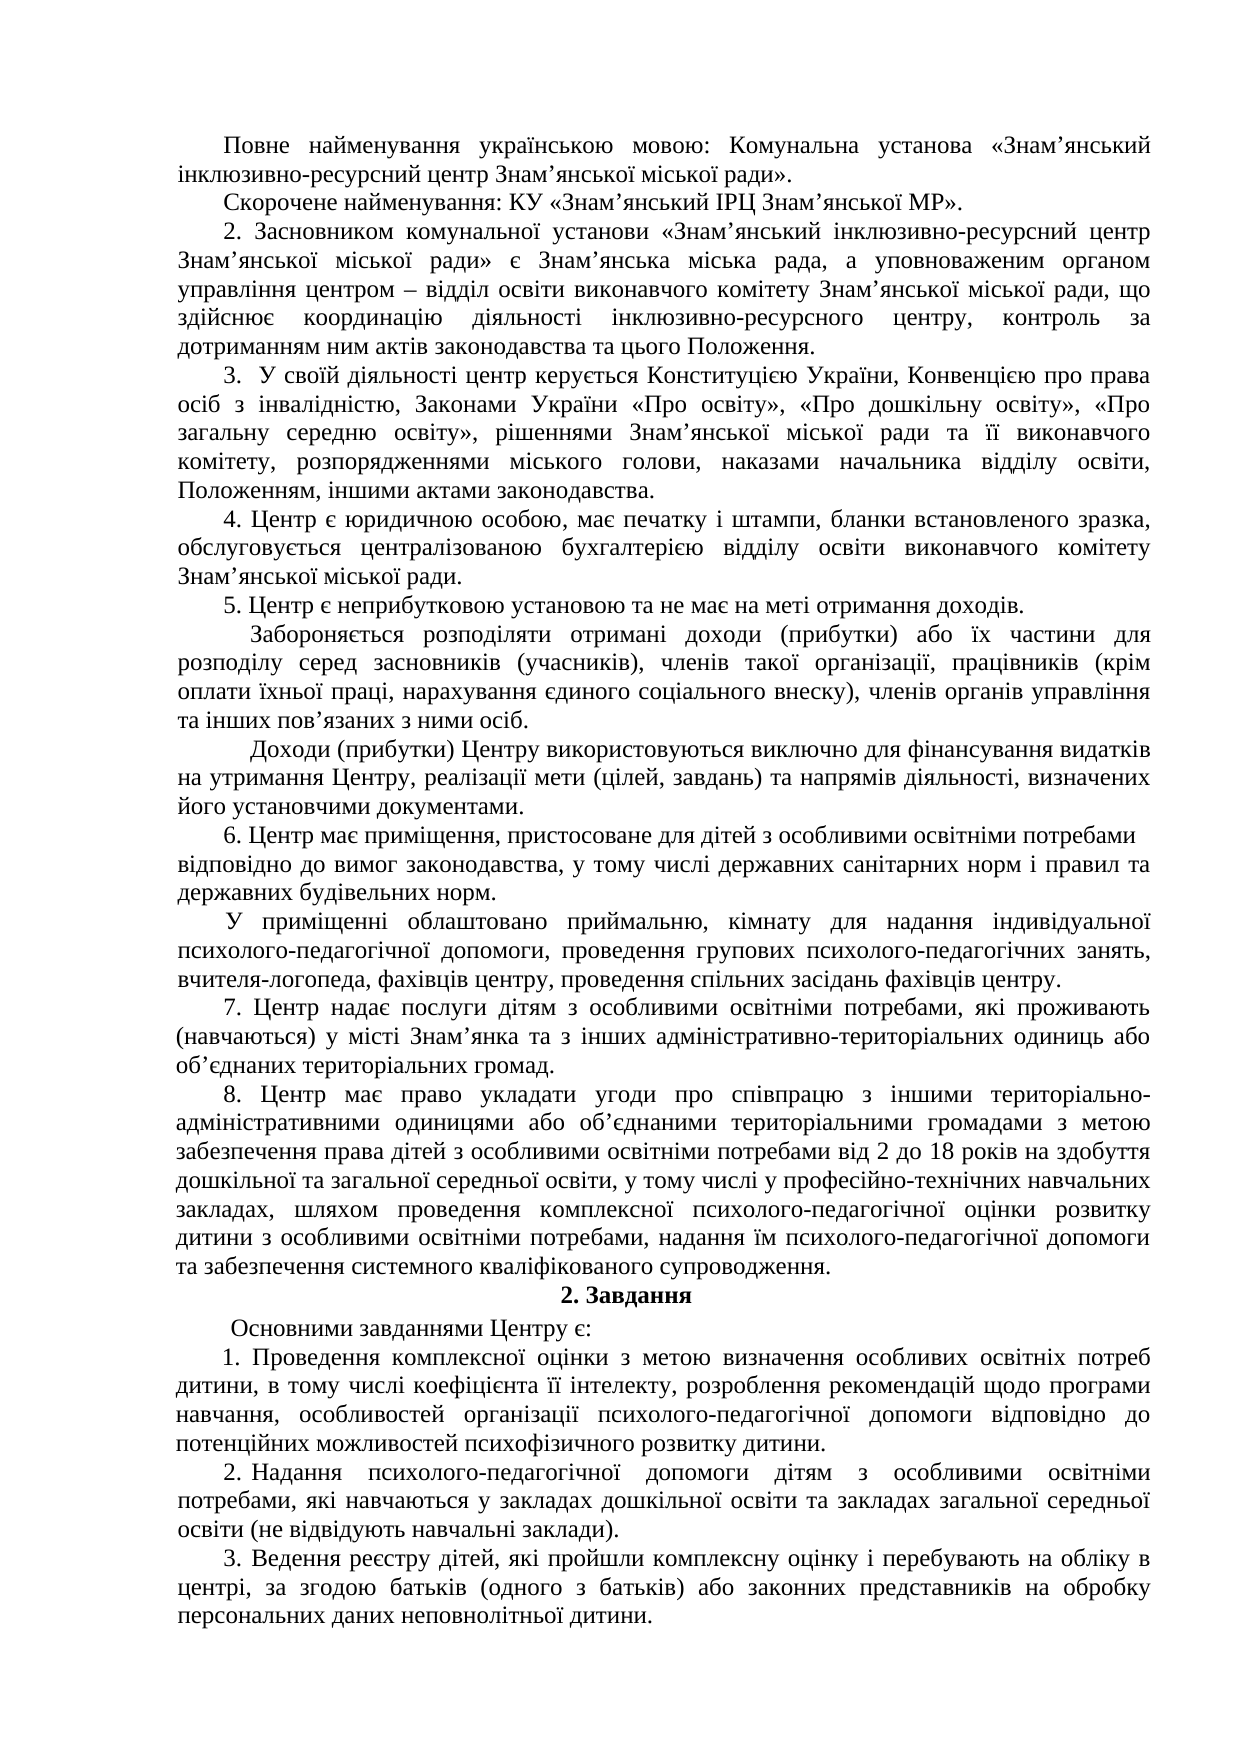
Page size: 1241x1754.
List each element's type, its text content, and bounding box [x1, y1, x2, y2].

text 1. Проведення комплексної оцінки з метою визначення особливих освітніх потреб дитини, в тому числі коефіцієнта її інтелекту, розроблення рекомендацій щодо програми навчання, особливостей організації психолого-педагогічної допомоги відповідно до потенційних можливостей психофізичного розвитку дитини. [176, 1342, 1152, 1457]
text 3. У своїй діяльності центр керується Конституцією України, Конвенцією про права осіб з інвалідністю, Законами України «Про освіту», «Про дошкільну освіту», «Про загальну середню освіту», рішеннями Знам’янської міської ради та її виконавчого комітету, розпорядженнями міського голови, наказами начальника відділу освіти, Положенням, іншими актами законодавства. [177, 360, 1152, 504]
text У приміщенні облаштовано приймальню, кімнату для надання індивідуальної психолого-педагогічної допомоги, проведення групових психолого-педагогічних занять, вчителя-логопеда, фахівців центру, проведення спільних засідань фахівців центру. [177, 906, 1152, 992]
text Повне найменування українською мовою: Комунальна установа «Знам’янський інклюзивно-ресурсний центр Знам’янської міської ради». [177, 130, 1152, 187]
list Доходи (прибутки) Центру використовуються виключно для фінансування видатків на утримання Центру, реалізації мети (цілей, завдань) та напрямів діяльності, визначених його установчими документами. [177, 734, 1152, 820]
text 2. Засновником комунальної установи «Знам’янський інклюзивно-ресурсний центр Знам’янської міської ради» є Знам’янська міська рада, а уповноваженим органом управління центром – відділ освіти виконавчого комітету Знам’янської міської ради, що здійснює координацію діяльності інклюзивно-ресурсного центру, контроль за дотриманням ним актів законодавства та цього Положення. [177, 216, 1152, 360]
text 8. Центр має право укладати угоди про співпрацю з іншими територіально-адміністративними одиницями або об’єднаними територіальними громадами з метою забезпечення права дітей з особливими освітніми потребами від 2 до 18 років на здобуття дошкільної та загальної середньої освіти, у тому числі у професійно-технічних навчальних закладах, шляхом проведення комплексної психолого-педагогічної оцінки розвитку дитини з особливими освітніми потребами, надання їм психолого-педагогічної допомоги та забезпечення системного кваліфікованого супроводження. [176, 1079, 1152, 1280]
text Скорочене найменування: КУ «Знам’янський ІРЦ Знам’янської МР». [177, 187, 1152, 216]
text 7. Центр надає послуги дітям з особливими освітніми потребами, які проживають (навчаються) у місті Знам’янка та з інших адміністративно-територіальних одиниць або об’єднаних територіальних громад. [176, 992, 1152, 1079]
list Ведення реєстру дітей, які пройшли комплексну оцінку і перебувають на обліку в центрі, за згодою батьків (одного з батьків) або законних представників на обробку персональних даних неповнолітньої дитини. [177, 1543, 1152, 1629]
text 4. Центр є юридичною особою, має печатку і штампи, бланки встановленого зразка, обслуговується централізованою бухгалтерією відділу освіти виконавчого комітету Знам’янської міської ради. [177, 504, 1152, 590]
list Надання психолого-педагогічної допомоги дітям з особливими освітніми потребами, які навчаються у закладах дошкільної освіти та закладах загальної середньої освіти (не відвідують навчальні заклади). [177, 1457, 1152, 1543]
subtitle 2. Завдання [177, 1280, 1075, 1309]
list Забороняється розподіляти отримані доходи (прибутки) або їх частини для розподілу серед засновників (учасників), членів такої організації, працівників (крім оплати їхньої праці, нарахування єдиного соціального внеску), членів органів управління та інших пов’язаних з ними осіб. [177, 619, 1152, 734]
text 5. Центр є неприбутковою установою та не має на меті отримання доходів. [177, 590, 1152, 619]
text 6. Центр має приміщення, пристосоване для дітей з особливими освітніми потребами [177, 820, 1152, 849]
text Основними завданнями Центру є: [224, 1313, 1152, 1342]
text відповідно до вимог законодавства, у тому числі державних санітарних норм і правил та державних будівельних норм. [177, 849, 1152, 906]
